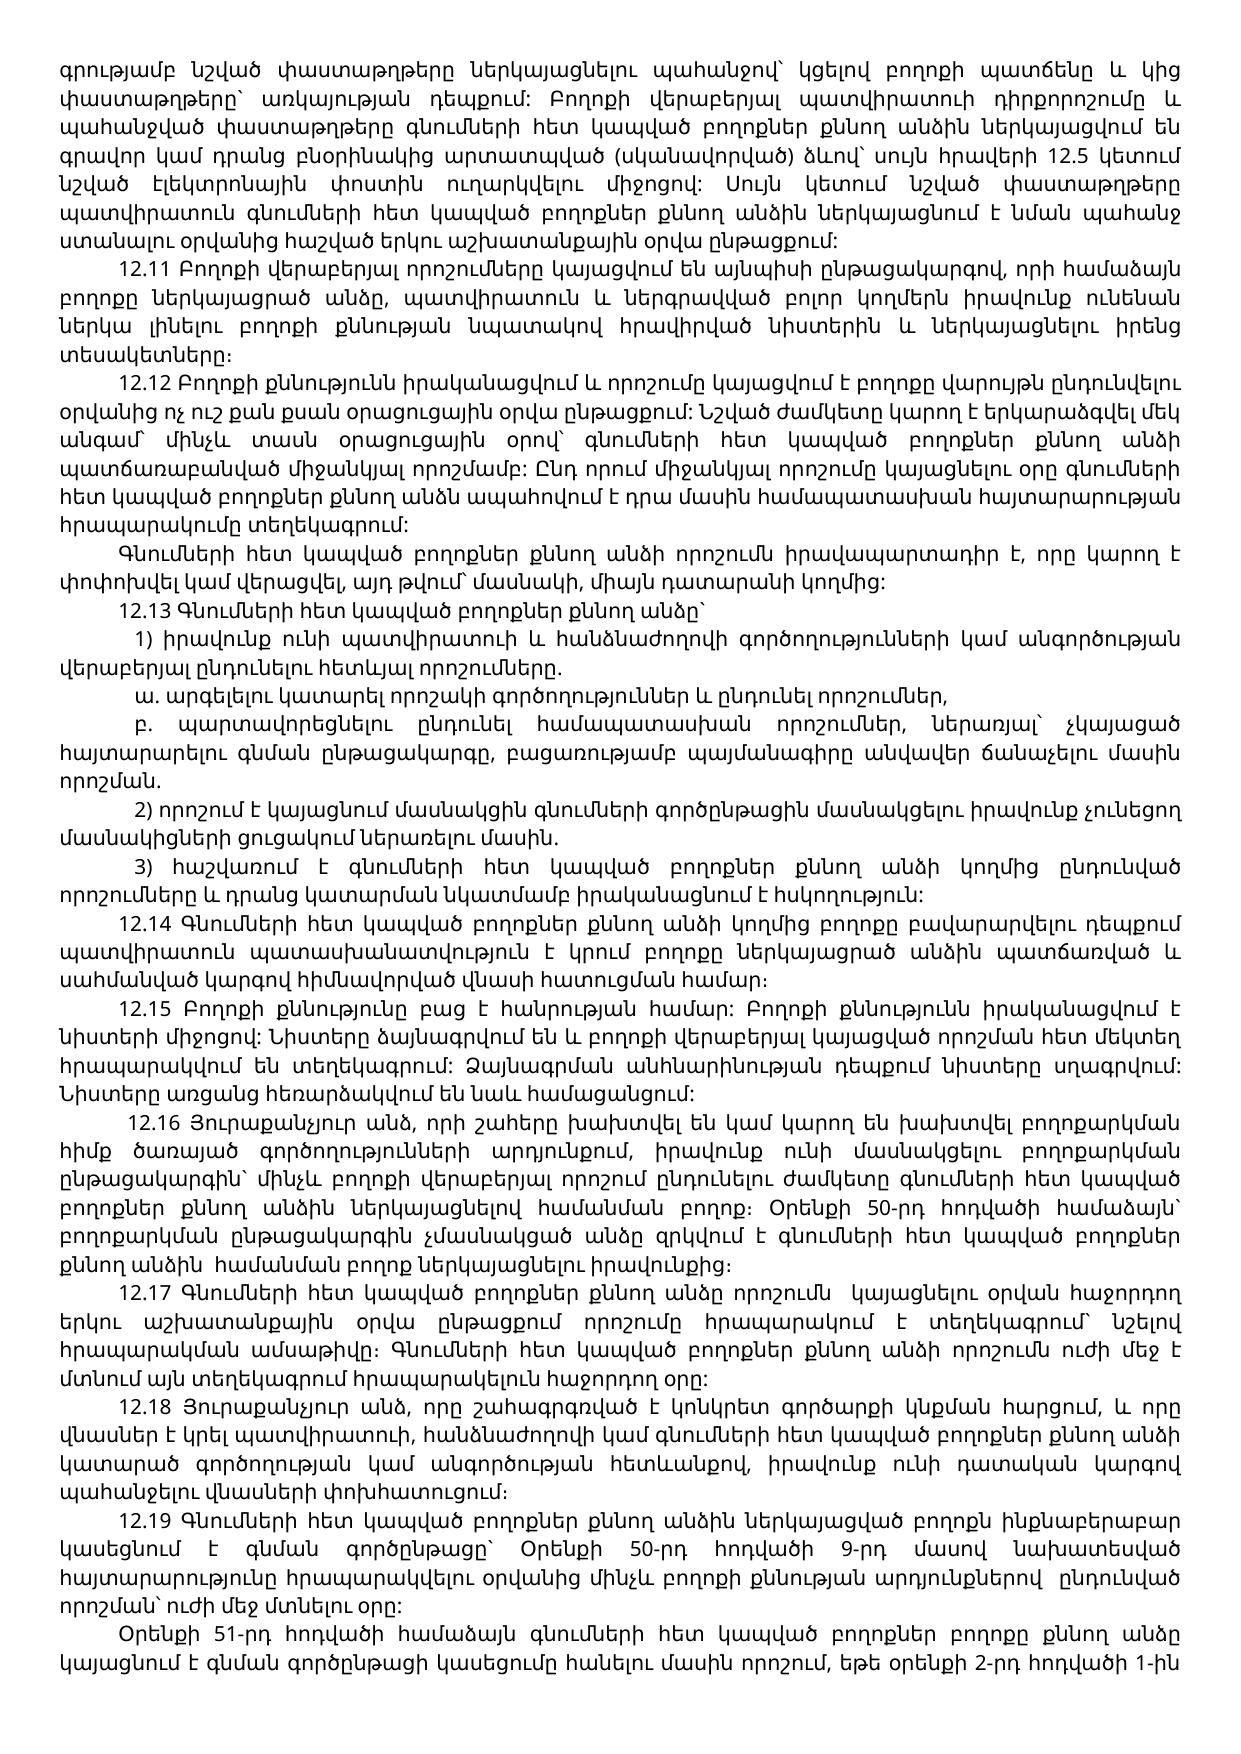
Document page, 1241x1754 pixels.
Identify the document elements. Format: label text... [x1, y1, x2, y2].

text 12.15 Բողոքի քննությունը բաց է հանրության համար: Բողոքի քննությունն իրականացվում է նիստերի միջոցով: Նիստերը ձայնագրվում են և բողոքի վերաբերյալ կայացված որոշման հետ մեկտեղ հրապարակվում են տեղեկագրում: Ձայնագրման անհնարինության դեպքում նիստերը սղագրվում: Նիստերը առցանց հեռարձակվում են նաև համացանցում: [59, 994, 1181, 1108]
text 12.14 Գնումների հետ կապված բողոքներ քննող անձի կողմից բողոքը բավարարվելու դեպքում պատվիրատուն պատասխանատվություն է կրում բողոքը ներկայացրած անձին պատճառված և սահմանված կարգով հիմնավորված վնասի հատուցման համար։ [59, 909, 1181, 994]
text 12.17 Գնումների հետ կապված բողոքներ քննող անձը որոշումն կայացնելու օրվան հաջորդող երկու աշխատանքային օրվա ընթացքում որոշումը հրապարակում է տեղեկագրում` նշելով հրապարակման ամսաթիվը։ Գնումների հետ կապված բողոքներ քննող անձի որոշումն ուժի մեջ է մտնում այն տեղեկագրում հրապարակելուն հաջորդող օրը: [59, 1278, 1181, 1392]
text 12.12 Բողոքի քննությունն իրականացվում և որոշումը կայացվում է բողոքը վարույթն ընդունվելու օրվանից ոչ ուշ քան քսան օրացուցային օրվա ընթացքում: Նշված ժամկետը կարող է երկարաձգվել մեկ անգամ՝ մինչև տասն օրացուցային օրով՝ գնումների հետ կապված բողոքներ քննող անձի պատճառաբանված միջանկյալ որոշմամբ: Ընդ որում միջանկյալ որոշումը կայացնելու օրը գնումների հետ կապված բողոքներ քննող անձն ապահովում է դրա մասին համապատասխան հայտարարության հրապարակումը տեղեկագրում: [59, 368, 1181, 539]
text 12.11 Բողոքի վերաբերյալ որոշումները կայացվում են այնպիսի ընթացակարգով, որի համաձայն բողոքը ներկայացրած անձը, պատվիրատուն և ներգրավված բոլոր կողմերն իրավունք ունենան ներկա լինելու բողոքի քննության նպատակով հրավիրված նիստերին և ներկայացնելու իրենց տեսակետները։ [59, 254, 1181, 368]
text Գնումների հետ կապված բողոքներ քննող անձի որոշումն իրավապարտադիր է, որը կարող է փոփոխվել կամ վերացվել, այդ թվում՝ մասնակի, միայն դատարանի կողմից: [59, 539, 1181, 596]
text բ. պարտավորեցնելու ընդունել համապատասխան որոշումներ, ներառյալ՝ չկայացած հայտարարելու գնման ընթացակարգը, բացառությամբ պայմանագիրը անվավեր ճանաչելու մասին որոշման. [59, 709, 1181, 795]
text 12.19 Գնումների հետ կապված բողոքներ քննող անձին ներկայացված բողոքն ինքնաբերաբար կասեցնում է գնման գործընթացը` Օրենքի 50-րդ հոդվածի 9-րդ մասով նախատեսված հայտարարությունը հրապարակվելու օրվանից մինչև բողոքի քննության արդյունքներով ընդունված որոշման՝ ուժի մեջ մտնելու օրը: [59, 1506, 1181, 1619]
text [59, 1619, 1181, 1676]
text 12.13 Գնումների հետ կապված բողոքներ քննող անձը` [59, 596, 1181, 624]
text 12.16 Յուրաքանչյուր անձ, որի շահերը խախտվել են կամ կարող են խախտվել բողոքարկման հիմք ծառայած գործողությունների արդյունքում, իրավունք ունի մասնակցելու բողոքարկման ընթացակարգին` մինչև բողոքի վերաբերյալ որոշում ընդունելու ժամկետը գնումների հետ կապված բողոքներ քննող անձին ներկայացնելով համանման բողոք։ Օրենքի 50-րդ հոդվածի համաձայն` բողոքարկման ընթացակարգին չմասնակցած անձը զրկվում է գնումների հետ կապված բողոքներ քննող անձին համանման բողոք ներկայացնելու իրավունքից։ [59, 1108, 1181, 1278]
text 3) հաշվառում է գնումների հետ կապված բողոքներ քննող անձի կողմից ընդունված որոշումները և դրանց կատարման նկատմամբ իրականացնում է հսկողություն: [59, 852, 1181, 909]
text ա. արգելելու կատարել որոշակի գործողություններ և ընդունել որոշումներ, [59, 681, 1181, 709]
text 2) որոշում է կայացնում մասնակցին գնումների գործընթացին մասնակցելու իրավունք չունեցող մասնակիցների ցուցակում ներառելու մասին. [59, 795, 1181, 852]
text 1) իրավունք ունի պատվիրատուի և հանձնաժողովի գործողությունների կամ անգործության վերաբերյալ ընդունելու հետևյալ որոշումները. [59, 624, 1181, 681]
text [59, 56, 1181, 254]
text 12.18 Յուրաքանչյուր անձ, որը շահագրգռված է կոնկրետ գործարքի կնքման հարցում, և որը վնասներ է կրել պատվիրատուի, հանձնաժողովի կամ գնումների հետ կապված բողոքներ քննող անձի կատարած գործողության կամ անգործության հետևանքով, իրավունք ունի դատական կարգով պահանջելու վնասների փոխհատուցում։ [59, 1392, 1181, 1506]
